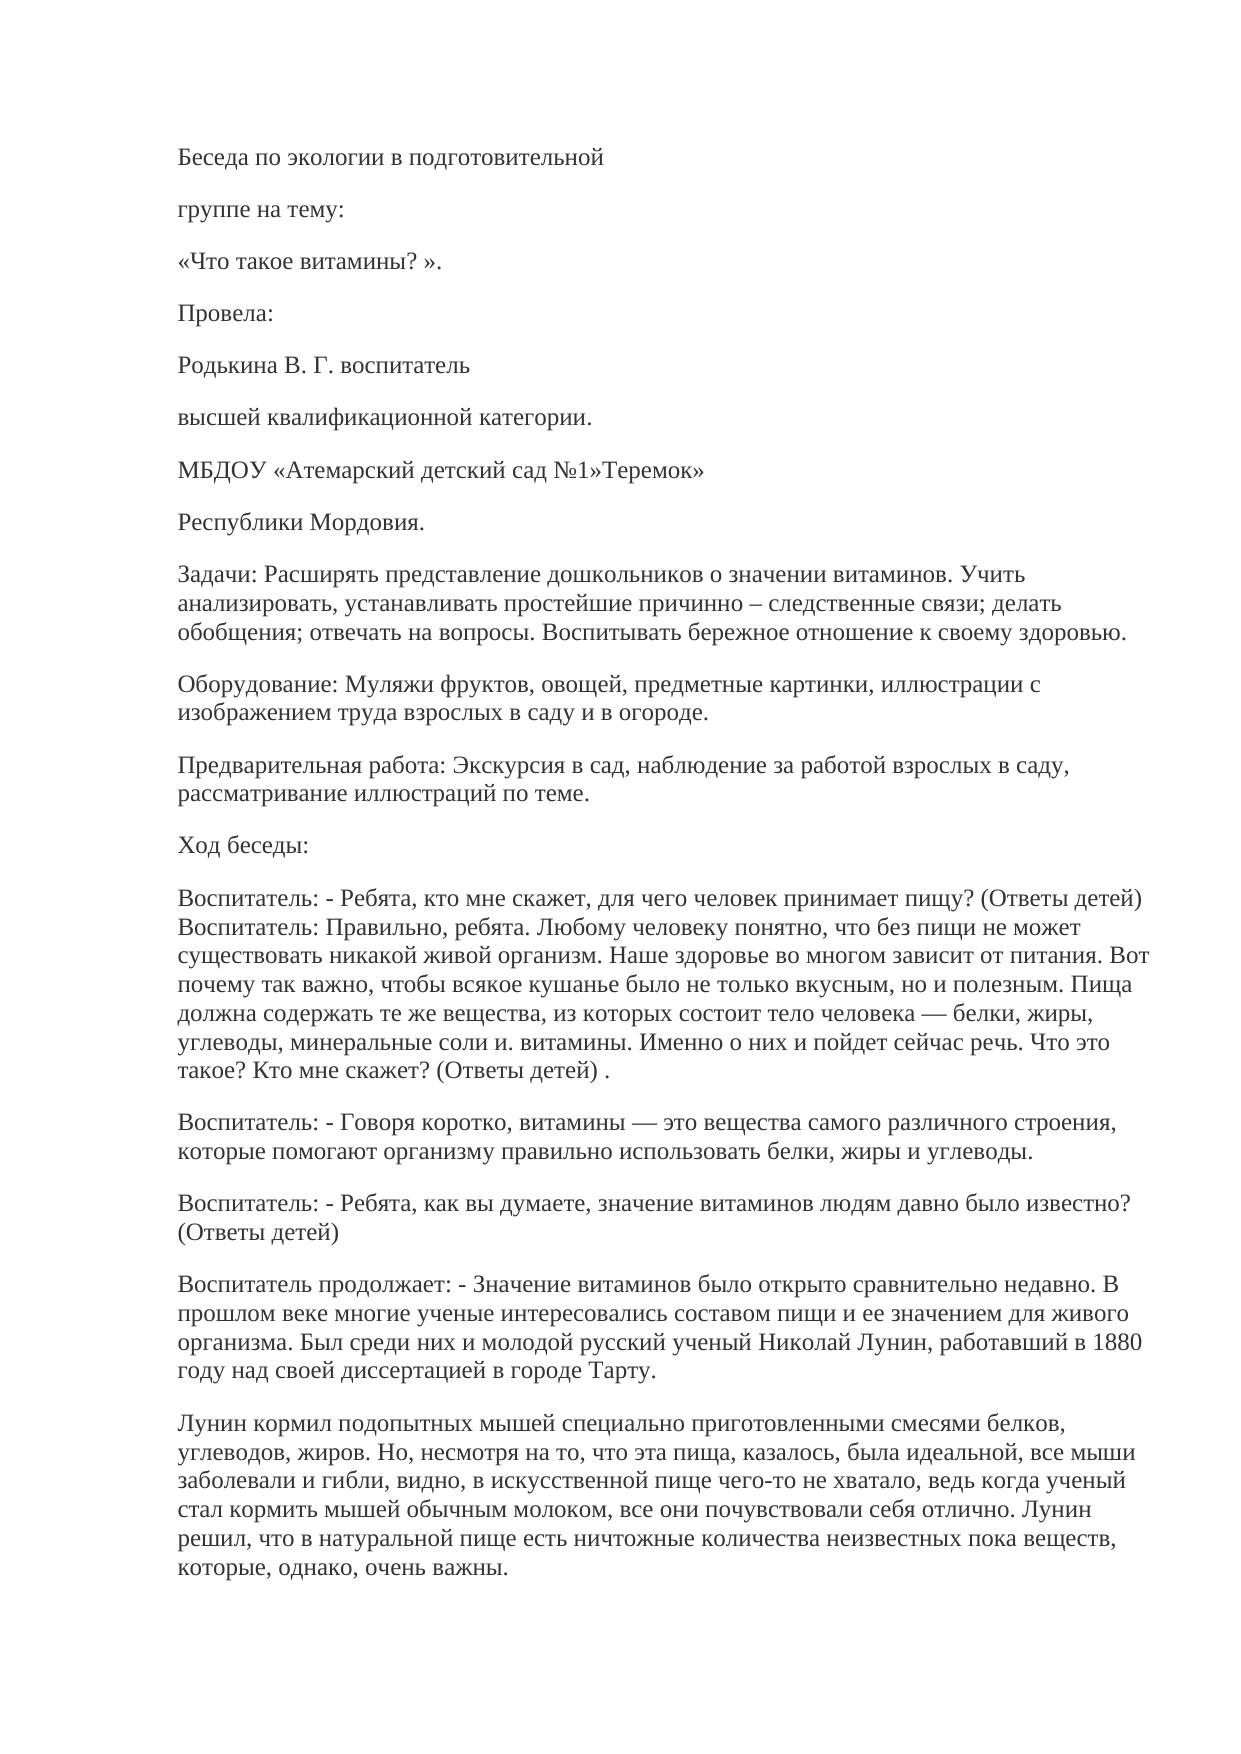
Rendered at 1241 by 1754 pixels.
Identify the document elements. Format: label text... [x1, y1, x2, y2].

text группе на тему: [177, 194, 1152, 222]
text Лунин кормил подопытных мышей специально приготовленными смесями белков, углеводов, жиров. Но, несмотря на то, что эта пища, казалось, была идеальной, все мыши заболевали и гибли, видно, в искусственной пище чего-то не хватало, ведь когда ученый стал кормить мышей обычным молоком, все они почувствовали себя отлично. Лунин решил, что в натуральной пище есть ничтожные количества неизвестных пока веществ, которые, однако, очень важны. [177, 1408, 1152, 1580]
text «Что такое витамины? ». [177, 246, 1152, 275]
text МБДОУ «Атемарский детский сад №1»Теремок» [177, 455, 1152, 483]
text Задачи: Расширять представление дошкольников о значении витаминов. Учить анализировать, устанавливать простейшие причинно – следственные связи; делать обобщения; отвечать на вопросы. Воспитывать бережное отношение к своему здоровью. [177, 559, 1152, 645]
text Предварительная работа: Экскурсия в сад, наблюдение за работой взрослых в саду, рассматривание иллюстраций по теме. [177, 750, 1152, 807]
text Воспитатель: - Ребята, кто мне скажет, для чего человек принимает пищу? (Ответы детей) Воспитатель: Правильно, ребята. Любому человеку понятно, что без пищи не может существовать никакой живой организм. Наше здоровье во многом зависит от питания. Вот почему так важно, чтобы всякое кушанье было не только вкусным, но и полезным. Пища должна содержать те же вещества, из которых состоит тело человека — белки, жиры, углеводы, минеральные соли и. витамины. Именно о них и пойдет сейчас речь. Что это такое? Кто мне скажет? (Ответы детей) . [177, 883, 1152, 1084]
text высшей квалификационной категории. [177, 402, 1152, 431]
text Оборудование: Муляжи фруктов, овощей, предметные картинки, иллюстрации с изображением труда взрослых в саду и в огороде. [177, 669, 1152, 726]
text Ход беседы: [177, 831, 1152, 859]
text Воспитатель продолжает: - Значение витаминов было открыто сравнительно недавно. В прошлом веке многие ученые интересовались составом пищи и ее значением для живого организма. Был среди них и молодой русский ученый Николай Лунин, работавший в 1880 году над своей диссертацией в городе Тарту. [177, 1269, 1152, 1384]
text Беседа по экологии в подготовительной [177, 142, 1152, 170]
text Воспитатель: - Говоря коротко, витамины — это вещества самого различного строения, которые помогают организму правильно использовать белки, жиры и углеводы. [177, 1107, 1152, 1165]
text Воспитатель: - Ребята, как вы думаете, значение витаминов людям давно было известно? (Ответы детей) [177, 1188, 1152, 1246]
text Республики Мордовия. [177, 507, 1152, 536]
text Родькина В. Г. воспитатель [177, 350, 1152, 379]
text Провела: [177, 298, 1152, 327]
